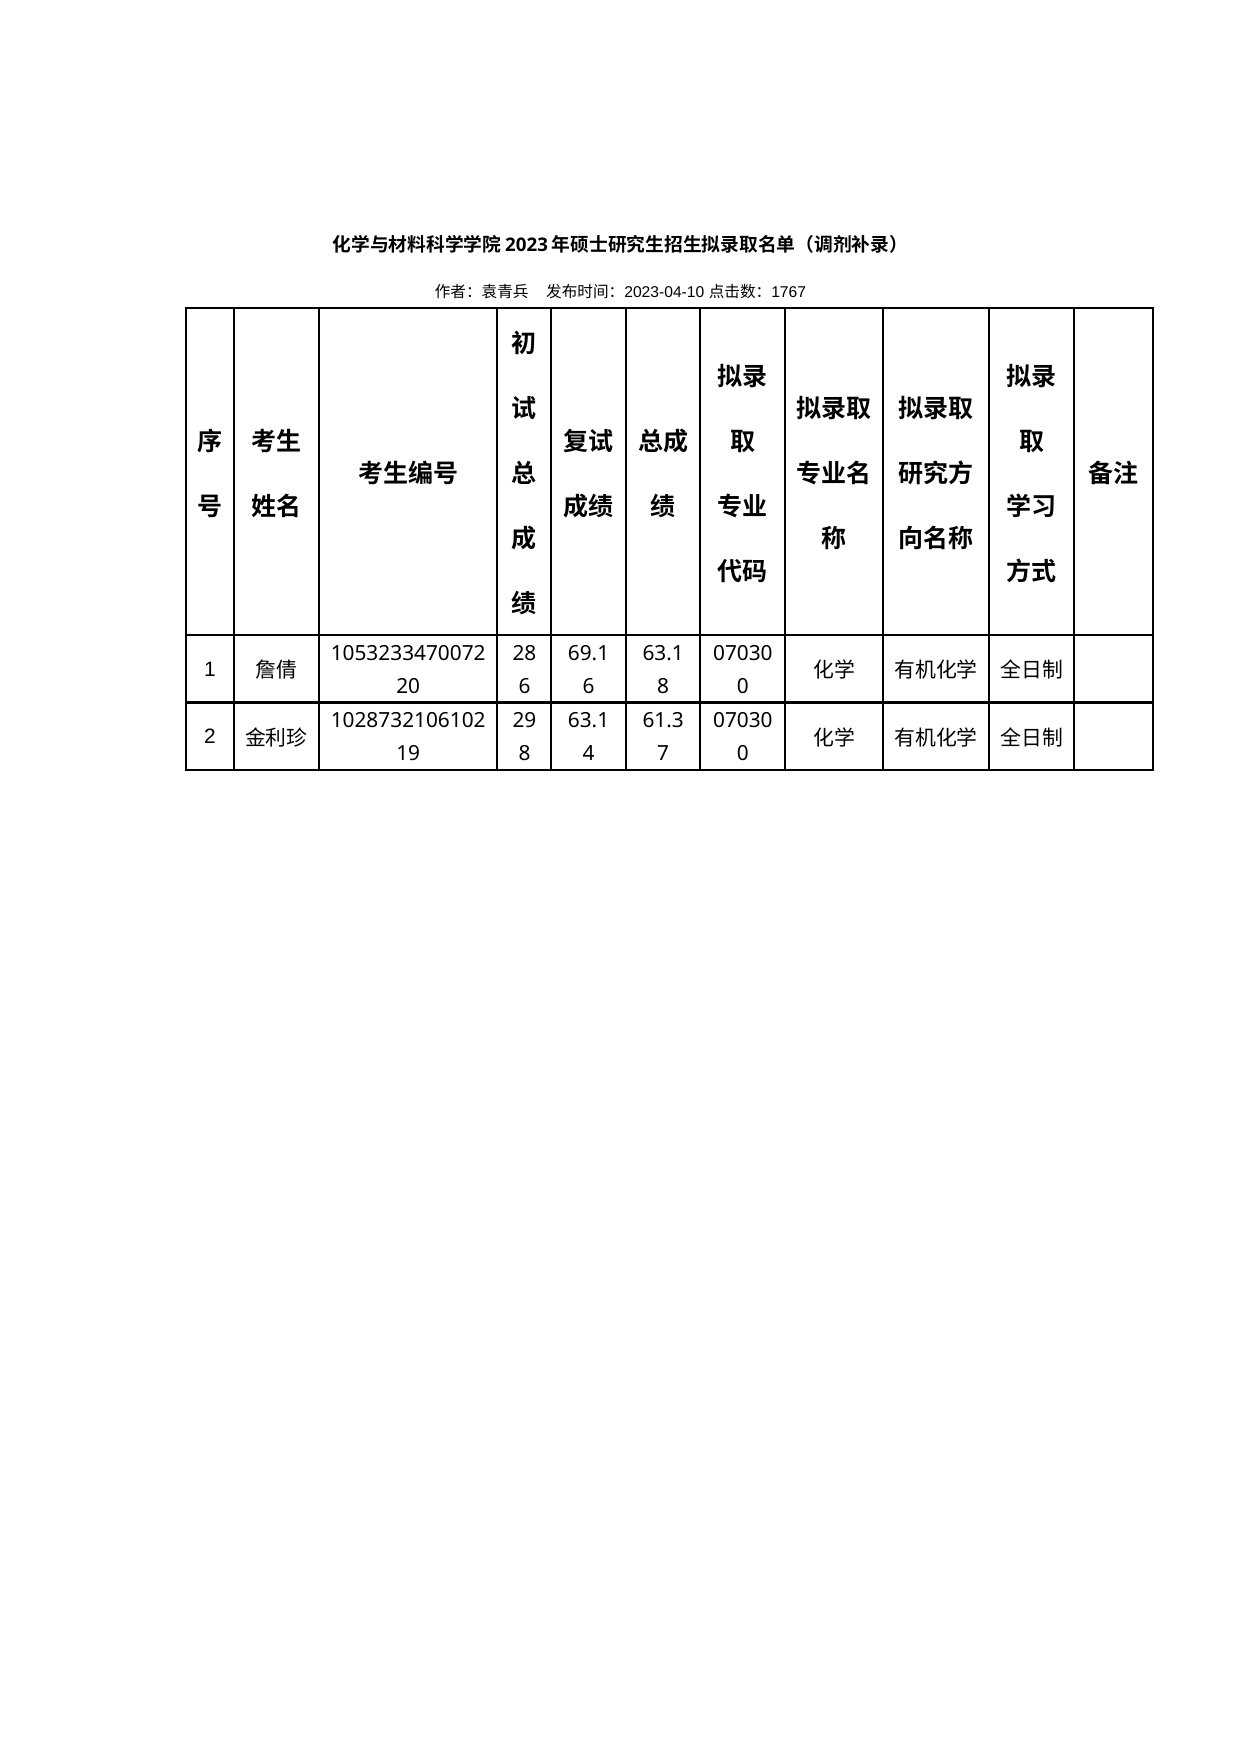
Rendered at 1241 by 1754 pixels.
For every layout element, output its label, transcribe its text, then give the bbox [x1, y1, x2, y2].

table_header 拟录取 研究方向名称 [884, 309, 988, 634]
table_cell 63.18 [627, 636, 699, 701]
table_header 总成绩 [627, 309, 699, 634]
table_cell 有机化学 [884, 636, 988, 701]
table_cell 69.16 [552, 636, 625, 701]
table_header 序号 [187, 309, 233, 634]
table_cell 102873210610219 [320, 704, 496, 768]
table_header 初试总成绩 [498, 309, 550, 634]
table_cell 61.37 [627, 704, 699, 768]
table_cell 1 [187, 636, 233, 701]
table_cell 有机化学 [884, 704, 988, 768]
table_header 考生 姓名 [235, 309, 318, 634]
table_cell 298 [498, 704, 550, 768]
table_cell [1075, 636, 1152, 701]
table_cell 全日制 [990, 704, 1073, 768]
table_cell 63.14 [552, 704, 625, 768]
table_cell 詹倩 [235, 636, 318, 701]
subtitle 化学与材料科学学院2023年硕士研究生招生拟录取名单（调剂补录） [187, 227, 1053, 259]
table_header 拟录取 专业代码 [701, 309, 784, 634]
table_cell 化学 [786, 636, 882, 701]
text 作者：袁青兵 发布时间：2023-04-10 点击数：1767 [187, 275, 1053, 307]
table_header 拟录取 专业名称 [786, 309, 882, 634]
table_cell 070300 [701, 636, 784, 701]
table_cell 070300 [701, 704, 784, 768]
table_header 拟录取 学习方式 [990, 309, 1073, 634]
table_header 备注 [1075, 309, 1152, 634]
table_cell 286 [498, 636, 550, 701]
table_cell [1075, 704, 1152, 768]
table_header 考生编号 [320, 309, 496, 634]
table_cell 化学 [786, 704, 882, 768]
table_header 复试成绩 [552, 309, 625, 634]
table_cell 全日制 [990, 636, 1073, 701]
table_cell 金利珍 [235, 704, 318, 768]
table_cell 105323347007220 [320, 636, 496, 701]
table_cell 2 [187, 704, 233, 768]
